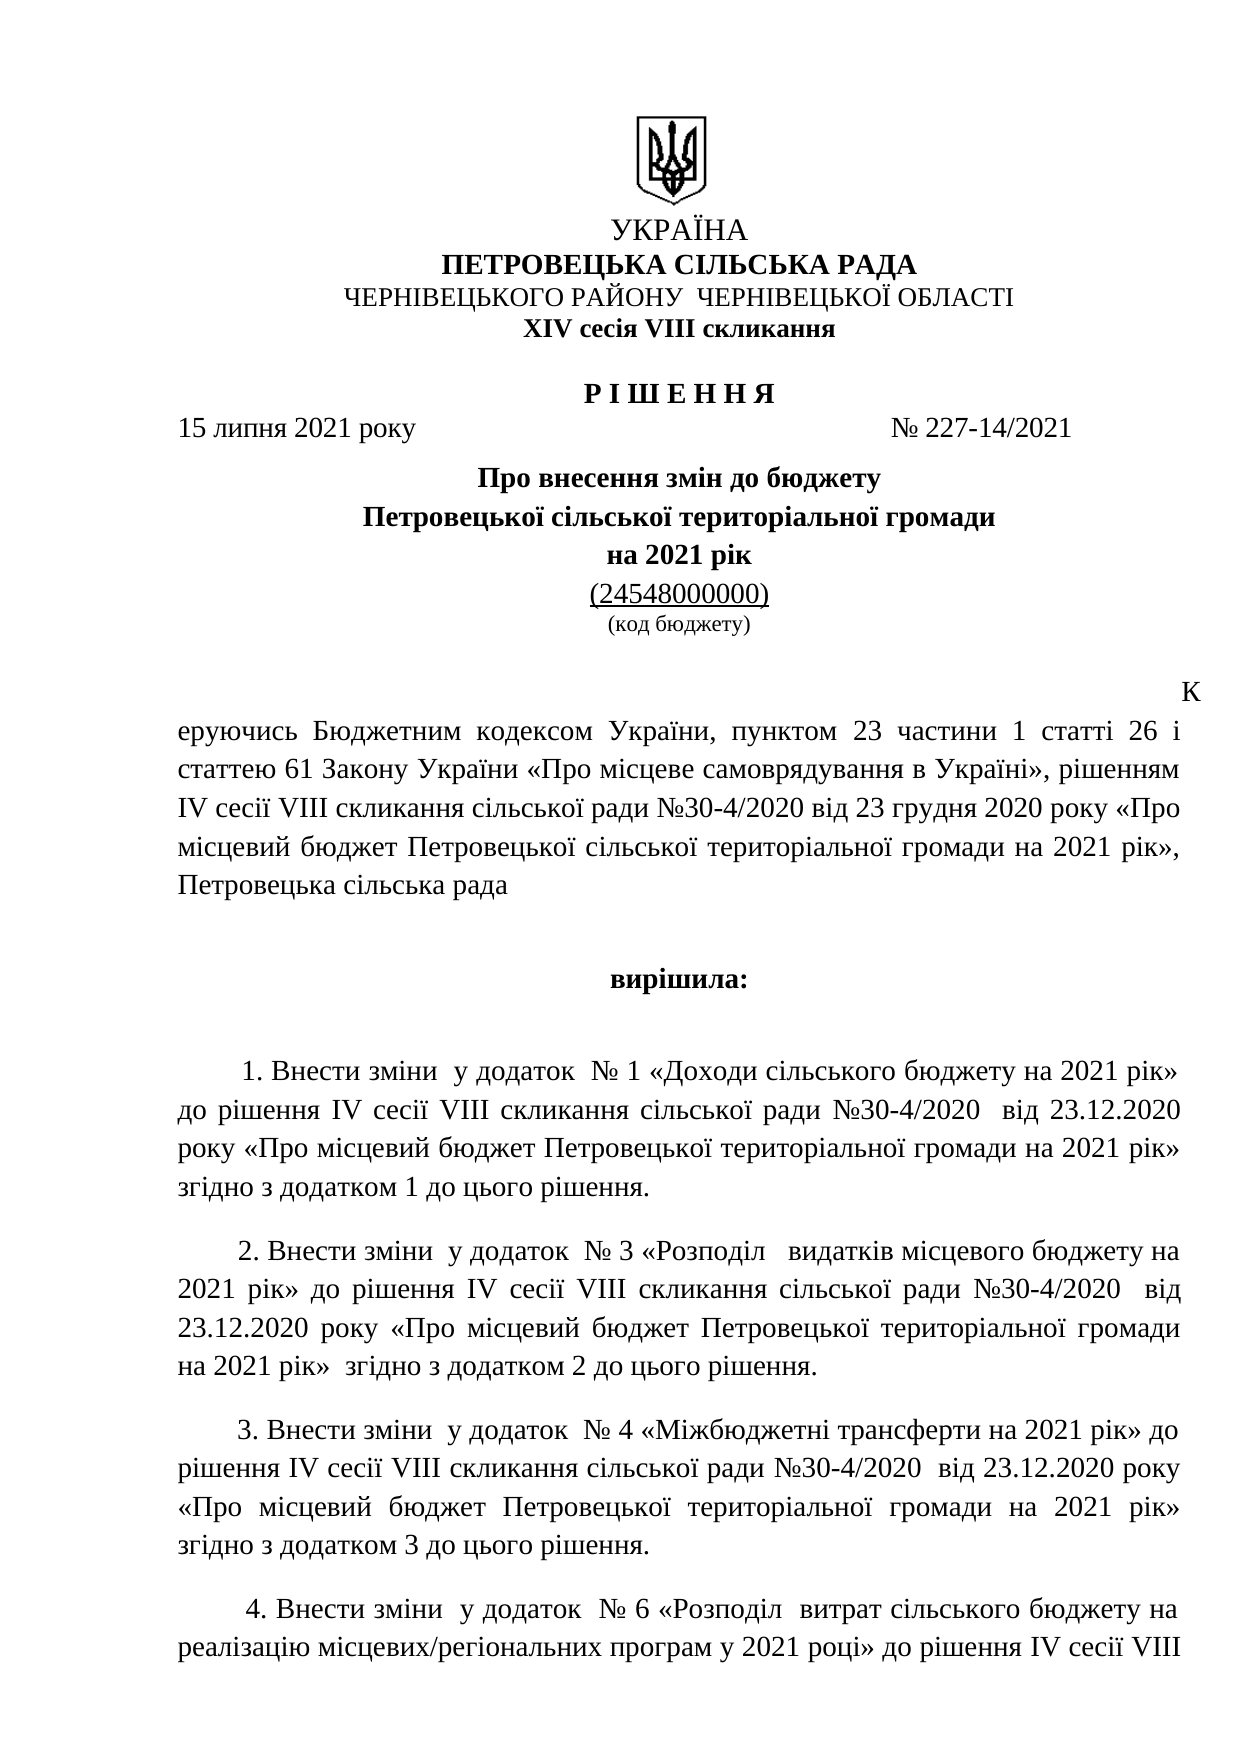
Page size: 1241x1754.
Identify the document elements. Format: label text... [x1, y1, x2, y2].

text ХІV сесія VIII скликання [177, 312, 1181, 343]
text ПЕТРОВЕЦЬКА СІЛЬСЬКА РАДА [177, 247, 1181, 281]
text УКРАЇНА [177, 211, 1181, 247]
text (24548000000) [177, 576, 1181, 609]
text ЧЕРНІВЕЦЬКОГО РАЙОНУ ЧЕРНІВЕЦЬКОЇ ОБЛАСТІ [177, 281, 1181, 312]
text 3. Внести зміни у додаток № 4 «Міжбюджетні трансферти на 2021 рік» до рішення ІV сесії VIII скликання сільської ради №30-4/2020 від 23.12.2020 року «Про місцевий бюджет Петровецької територіальної громади на 2021 рік» згідно з додатком 3 до цього рішення. [177, 1412, 1181, 1561]
text (код бюджету) [177, 609, 1181, 636]
text Р І Ш Е Н Н Я [177, 377, 1181, 410]
text на 2021 рік [177, 537, 1181, 571]
text Про внесення змін до бюджету [177, 460, 1181, 494]
text 1. Внести зміни у додаток № 1 «Доходи сільського бюджету на 2021 рік» до рішення ІV сесії VIII скликання сільської ради №30-4/2020 від 23.12.2020 року «Про місцевий бюджет Петровецької територіальної громади на 2021 рік» згідно з додатком 1 до цього рішення. [177, 1053, 1181, 1203]
text 2. Внести зміни у додаток № 3 «Розподіл видатків місцевого бюджету на 2021 рік» до рішення ІV сесії VIII скликання сільської ради №30-4/2020 від 23.12.2020 року «Про місцевий бюджет Петровецької територіальної громади на 2021 рік» згідно з додатком 2 до цього рішення. [177, 1233, 1181, 1382]
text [177, 1591, 1181, 1663]
text Петровецької сільської територіальної громади [177, 499, 1181, 532]
text вирішила: [177, 944, 1181, 995]
text Керуючись Бюджетним кодексом України, пунктом 23 частини 1 статті 26 і статтею 61 Закону України «Про місцеве самоврядування в Україні», рішенням ІV сесії VIII скликання сільської ради №30-4/2020 від 23 грудня 2020 року «Про місцевий бюджет Петровецької сільської територіальної громади на 2021 рік», Петровецька сільська рада [177, 674, 1181, 901]
picture [621, 112, 742, 208]
text 15 липня 2021 року № 227-14/2021 [177, 410, 1181, 444]
